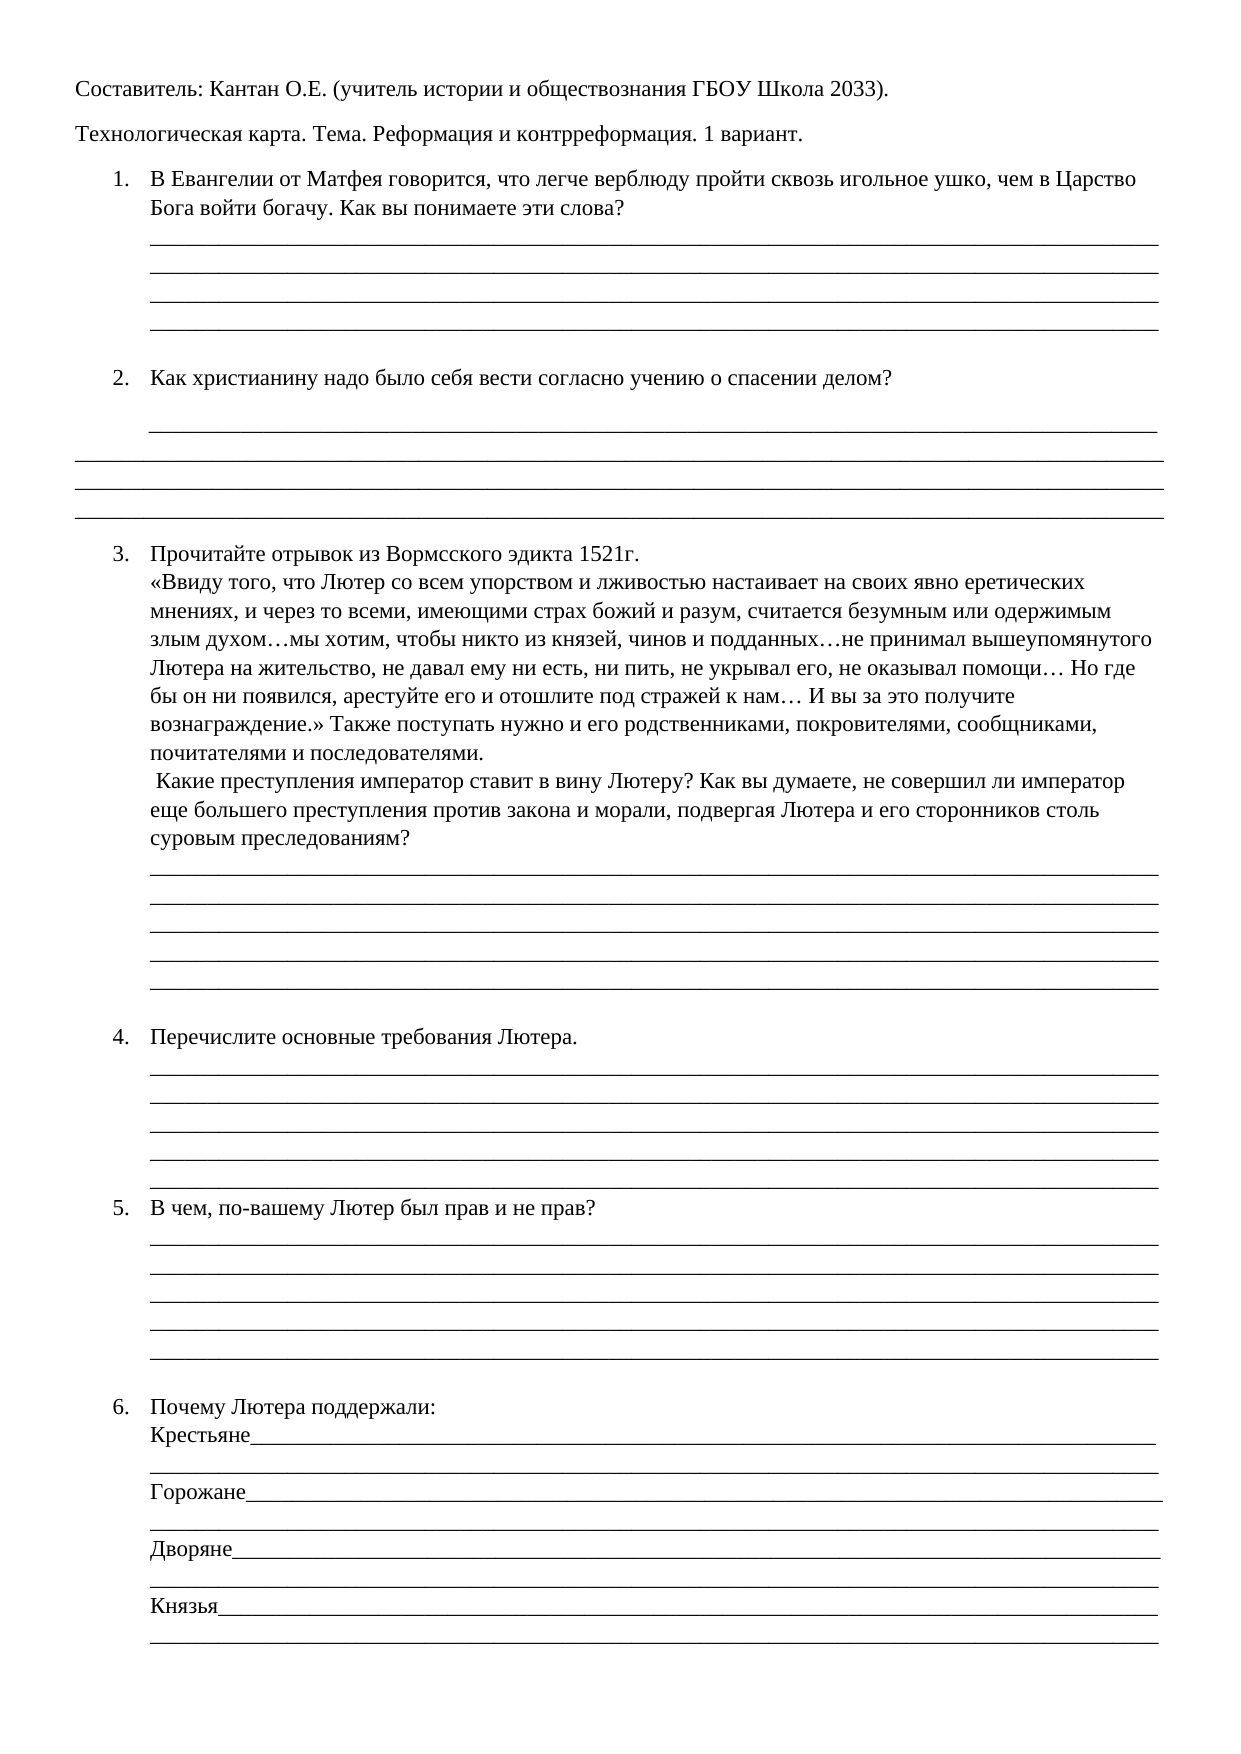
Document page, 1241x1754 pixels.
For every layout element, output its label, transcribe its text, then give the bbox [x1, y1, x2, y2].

list Как христианину надо было себя вести согласно учению о спасении делом? [112, 364, 1165, 391]
list Горожане________________________________________________________________________________ [150, 1478, 1165, 1504]
text _____________________________________________________________________________________________________________________________________________________________________________________________________________________________________________________________________________________________________________________________________________________________________________________ [75, 409, 1165, 521]
list «Ввиду того, что Лютер со всем упорством и лживостью настаивает на своих явно еретических мнениях, и через то всеми, имеющими страх божий и разум, считается безумным или одержимым злым духом…мы хотим, чтобы никто из князей, чинов и подданных…не принимал вышеупомянутого Лютера на жительство, не давал ему ни есть, ни пить, не укрывал его, не оказывал помощи… Но где бы он ни появился, арестуйте его и отошлите под стражей к нам… И вы за это получите вознаграждение.» Также поступать нужно и его родственниками, покровителями, сообщниками, почитателями и последователями. [150, 568, 1165, 765]
list В чем, по-вашему Лютер был прав и не прав? [112, 1194, 1165, 1220]
list ________________________________________________________________________________________________________________________________________________________________________________________________________________________________________________________________________________________________________________________________________________________________________________________________________________________________________________________ [150, 1222, 1165, 1362]
list Князья__________________________________________________________________________________ [150, 1592, 1165, 1618]
list ________________________________________________________________________________________ [150, 1450, 1165, 1476]
list Почему Лютера поддержали: [112, 1393, 1165, 1419]
text Cоставитель: Кантан О.Е. (учитель истории и обществознания ГБОУ Школа 2033). [75, 75, 1165, 101]
list В Евангелии от Матфея говорится, что легче верблюду пройти сквозь игольное ушко, чем в Царство Бога войти богачу. Как вы понимаете эти слова? [112, 165, 1165, 220]
list ________________________________________________________________________________________ [150, 1620, 1165, 1647]
list ________________________________________________________________________________________ [150, 1507, 1165, 1533]
list Какие преступления император ставит в вину Лютеру? Как вы думаете, не совершил ли император еще большего преступления против закона и морали, подвергая Лютера и его сторонников столь суровым преследованиям? [150, 767, 1165, 851]
list Дворяне_________________________________________________________________________________ [150, 1535, 1165, 1561]
list ________________________________________________________________________________________________________________________________________________________________________________________________________________________________________________________________________________________________________________________________________________________________________________________________________________________________________________________ [150, 853, 1165, 993]
list Перечислите основные требования Лютера. [112, 1023, 1165, 1049]
list Прочитайте отрывок из Вормсского эдикта 1521г. [112, 540, 1165, 566]
list ________________________________________________________________________________________________________________________________________________________________________________________________________________________________________________________________________________________________________________________________________________________________ [150, 222, 1165, 334]
text Технологическая карта. Тема. Реформация и контрреформация. 1 вариант. [75, 120, 1165, 146]
list Крестьяне_______________________________________________________________________________ [150, 1421, 1165, 1448]
list ________________________________________________________________________________________ [150, 1563, 1165, 1590]
list ________________________________________________________________________________________________________________________________________________________________________________________________________________________________________________________________________________________________________________________________________________________________________________________________________________________________________________________ [150, 1052, 1165, 1192]
